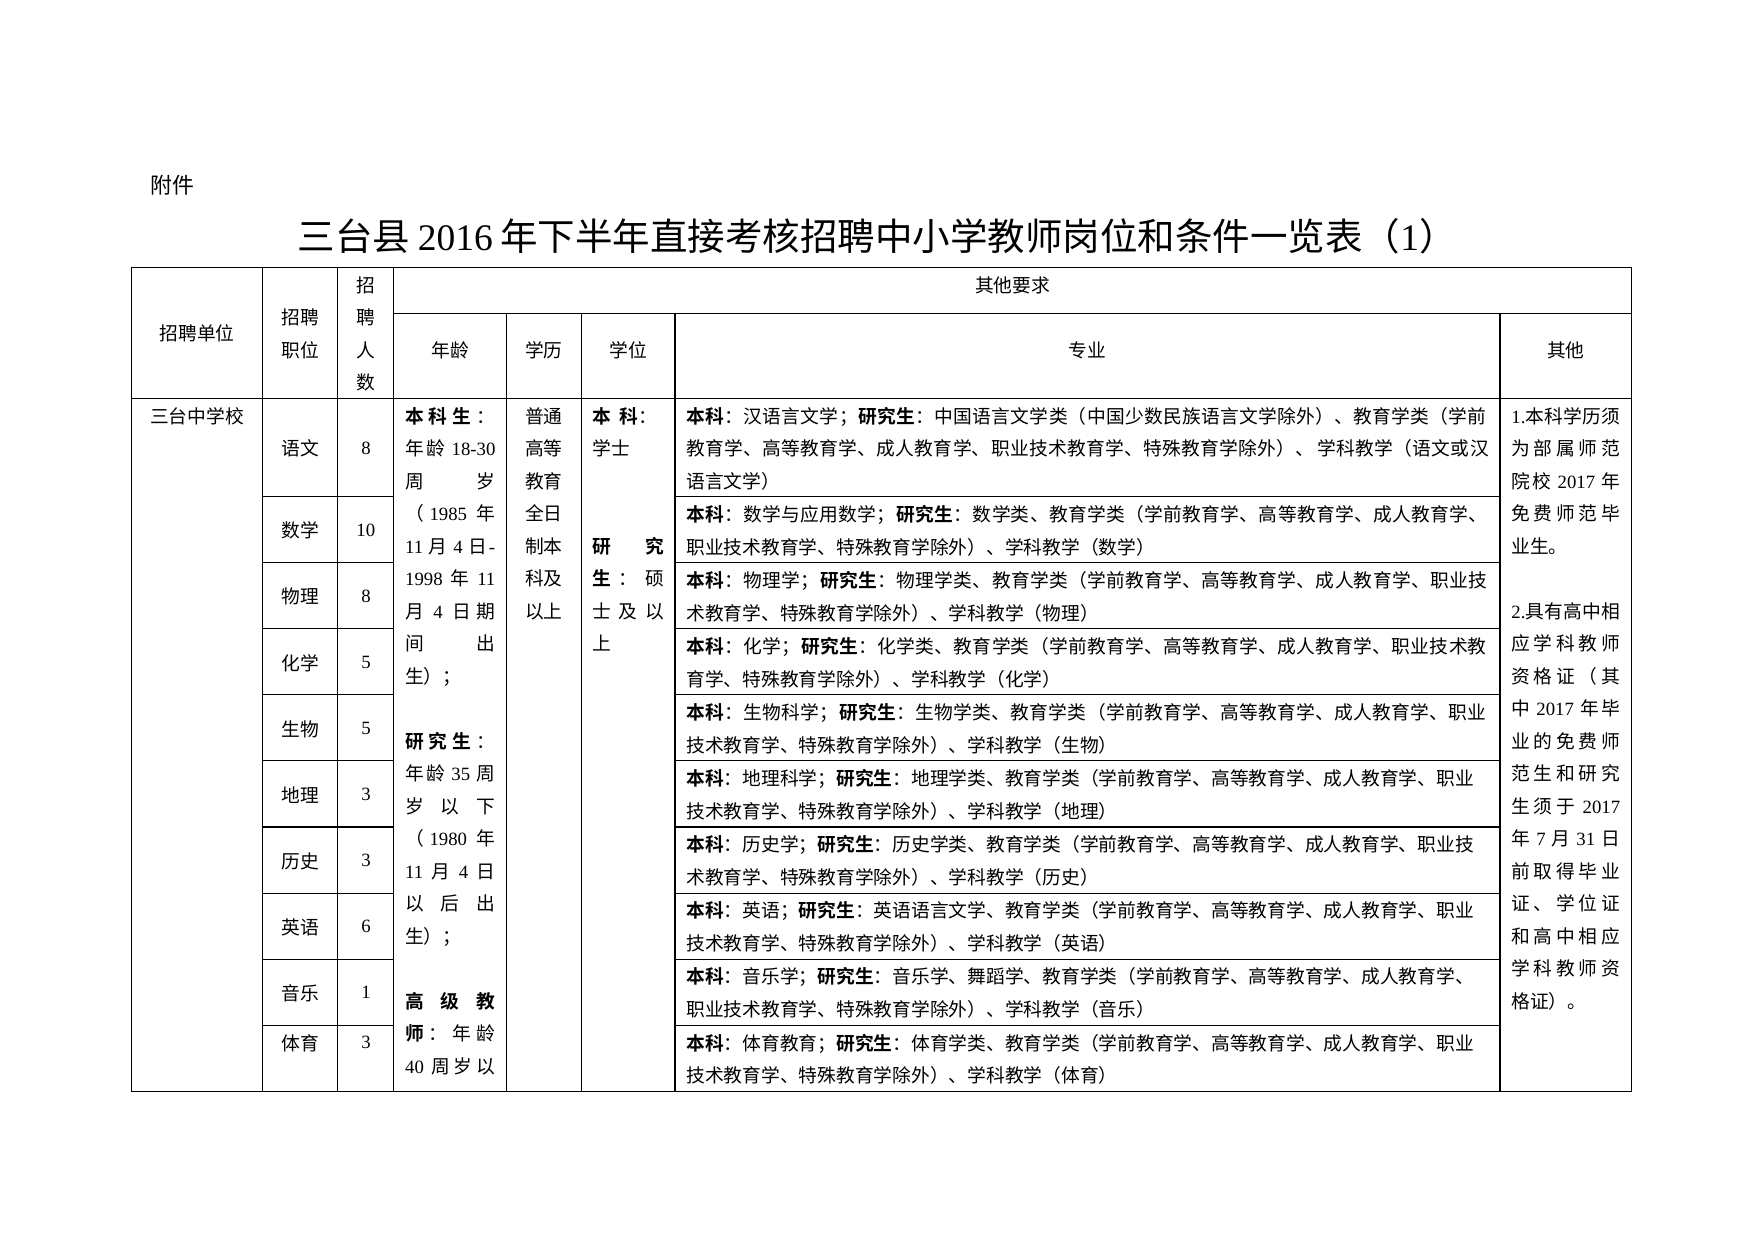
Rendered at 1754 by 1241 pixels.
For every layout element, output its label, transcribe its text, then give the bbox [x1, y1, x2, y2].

table_cell 体育 [263, 1026, 337, 1091]
table_cell 其他 [1501, 314, 1631, 398]
text 附件 [150, 168, 1604, 200]
table_cell 本科：英语；研究生：英语语言文学、教育学类（学前教育学、高等教育学、成人教育学、职业技术教育学、特殊教育学除外）、学科教学（英语） [676, 894, 1499, 958]
table_cell 三台中学校 [132, 399, 262, 1091]
table_cell 5 [338, 629, 393, 694]
table_cell 化学 [263, 629, 337, 694]
table_cell 1 [338, 960, 393, 1024]
table_cell 8 [338, 399, 393, 496]
table_header 招聘人数 [338, 268, 393, 398]
table_cell 3 [338, 828, 393, 892]
table_cell 本科：数学与应用数学；研究生：数学类、教育学类（学前教育学、高等教育学、成人教育学、职业技术教育学、特殊教育学除外）、学科教学（数学） [676, 497, 1499, 562]
table_cell 本科：生物科学；研究生：生物学类、教育学类（学前教育学、高等教育学、成人教育学、职业技术教育学、特殊教育学除外）、学科教学（生物） [676, 695, 1499, 760]
table_cell 本科生：年龄18-30周岁（-期间出生）； 研究生：年龄35周岁以下（以后出生）； 高级教师：年龄40周岁以下（以后出生） [394, 399, 506, 1091]
table_cell 本科：汉语言文学；研究生：中国语言文学类（中国少数民族语言文学除外）、教育学类（学前教育学、高等教育学、成人教育学、职业技术教育学、特殊教育学除外）、学科教学（语文或汉语言文学） [676, 399, 1499, 496]
table_cell 音乐 [263, 960, 337, 1024]
text 三台县2016年下半年直接考核招聘中小学教师岗位和条件一览表（1） [150, 202, 1604, 267]
table_header 其他要求 [394, 268, 1631, 313]
table_cell 地理 [263, 761, 337, 826]
table_cell 6 [338, 894, 393, 958]
table_cell 本科：化学；研究生：化学类、教育学类（学前教育学、高等教育学、成人教育学、职业技术教育学、特殊教育学除外）、学科教学（化学） [676, 629, 1499, 694]
table_cell 10 [338, 497, 393, 562]
table_cell 年龄 [394, 314, 506, 398]
table_cell 语文 [263, 399, 337, 496]
table_cell 本科：音乐学；研究生：音乐学、舞蹈学、教育学类（学前教育学、高等教育学、成人教育学、职业技术教育学、特殊教育学除外）、学科教学（音乐） [676, 960, 1499, 1024]
table_header 招聘职位 [263, 268, 337, 398]
table_cell 本科：历史学；研究生：历史学类、教育学类（学前教育学、高等教育学、成人教育学、职业技术教育学、特殊教育学除外）、学科教学（历史） [676, 828, 1499, 892]
table_cell 专业 [676, 314, 1499, 398]
table_cell 学历 [507, 314, 581, 398]
table_cell 历史 [263, 828, 337, 892]
table_header 招聘单位 [132, 268, 262, 398]
table_cell 3 [338, 761, 393, 826]
table_cell 本科：物理学；研究生：物理学类、教育学类（学前教育学、高等教育学、成人教育学、职业技术教育学、特殊教育学除外）、学科教学（物理） [676, 563, 1499, 628]
table_cell 普通高等教育全日制本科及以上 [507, 399, 581, 1091]
table_cell 学位 [582, 314, 674, 398]
table_cell 生物 [263, 695, 337, 760]
table_cell 3 [338, 1026, 393, 1091]
table_cell 英语 [263, 894, 337, 958]
table_cell 物理 [263, 563, 337, 628]
table_cell 数学 [263, 497, 337, 562]
table_cell 5 [338, 695, 393, 760]
table_cell 8 [338, 563, 393, 628]
table_cell 本科：体育教育；研究生：体育学类、教育学类（学前教育学、高等教育学、成人教育学、职业技术教育学、特殊教育学除外）、学科教学（体育） [676, 1026, 1499, 1091]
table_cell 本 科：学士 研究生：硕士及以上 [582, 399, 674, 1091]
table_cell 1.本科学历须为部属师范院校2017年免费师范毕业生。 2.具有高中相应学科教师资格证（其中2017年毕业的免费师范生和研究生须于前取得毕业证、学位证和高中相应学科教师资格证）。 [1501, 399, 1631, 1091]
table_cell 本科：地理科学；研究生：地理学类、教育学类（学前教育学、高等教育学、成人教育学、职业技术教育学、特殊教育学除外）、学科教学（地理） [676, 761, 1499, 826]
